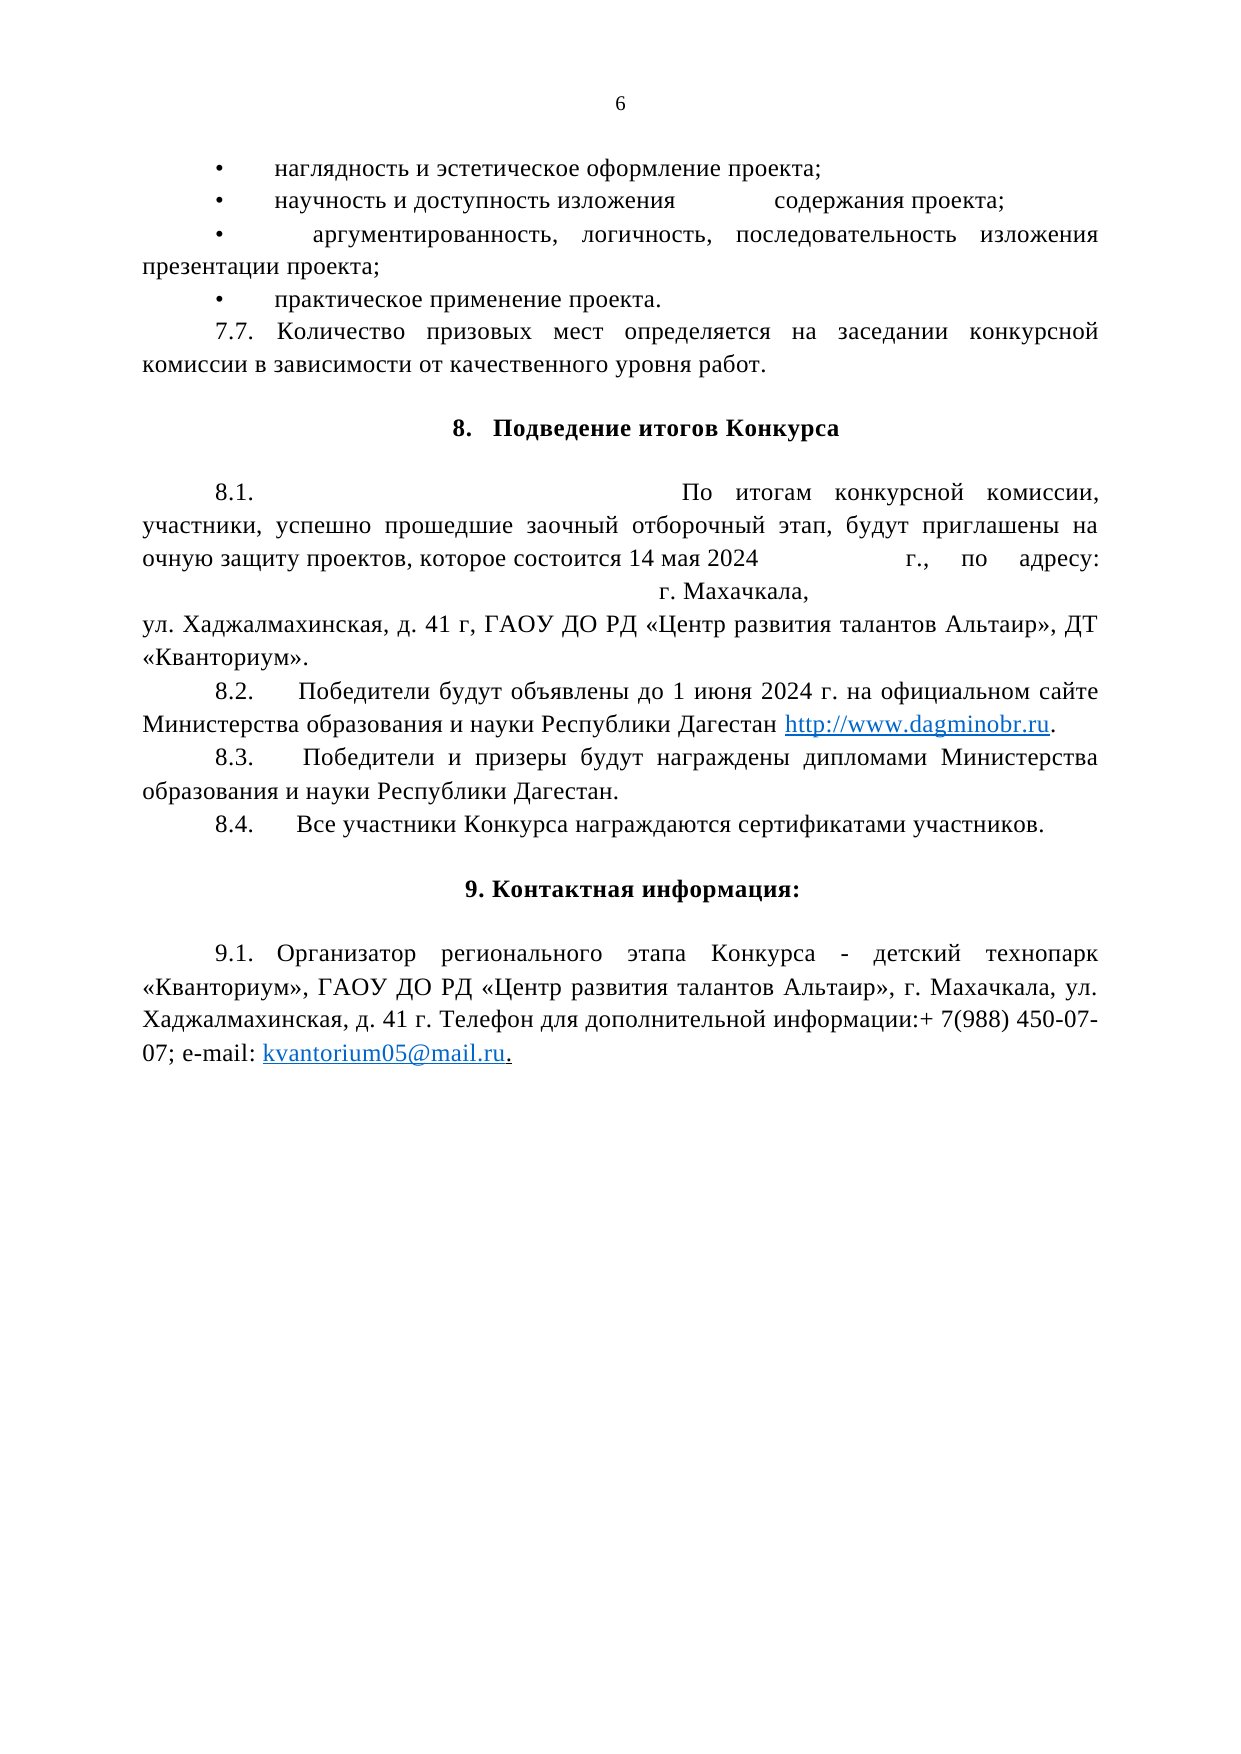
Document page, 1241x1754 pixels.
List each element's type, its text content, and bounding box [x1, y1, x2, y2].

text ул. Хаджалмахинская, д. 41 г, ГАОУ ДО РД «Центр развития талантов Альтаир», ДТ «Кванториум». [142, 606, 1100, 672]
text 9. Контактная информация: [465, 877, 1100, 902]
list Подведение итогов Конкурса [452, 416, 1100, 441]
list научность и доступность изложения содержания проекта; [142, 189, 1100, 214]
list Организатор регионального этапа Конкурса - детский технопарк «Кванториум», ГАОУ ДО РД «Центр развития талантов Альтаир», г. Махачкала, ул. Хаджалмахинская, д. 41 г. Телефон для дополнительной информации:+ 7(988) 450-07-07; e-mail: kvantorium05@mail.ru. [142, 936, 1100, 1068]
list наглядность и эстетическое оформление проекта; [142, 156, 1100, 181]
list Победители и призеры будут награждены дипломами Министерства образования и науки Республики Дагестан. [142, 739, 1100, 806]
list практическое применение проекта. [142, 281, 1100, 314]
list По итогам конкурсной комиссии, участники, успешно прошедшие заочный отборочный этап, будут приглашены на очную защиту проектов, которое состоится 14 мая 2024 г., по адресу: г. Махачкала, [142, 474, 1100, 606]
list аргументированность, логичность, последовательность изложения презентации проекта; [142, 216, 1100, 281]
list Все участники Конкурса награждаются сертификатами участников. [142, 806, 1100, 839]
list Победители будут объявлены до 1 июня 2024 г. на официальном сайте Министерства образования и науки Республики Дагестан http://www.dagminobr.ru. [142, 672, 1100, 739]
list Количество призовых мест определяется на заседании конкурсной комиссии в зависимости от качественного уровня работ. [142, 314, 1100, 379]
